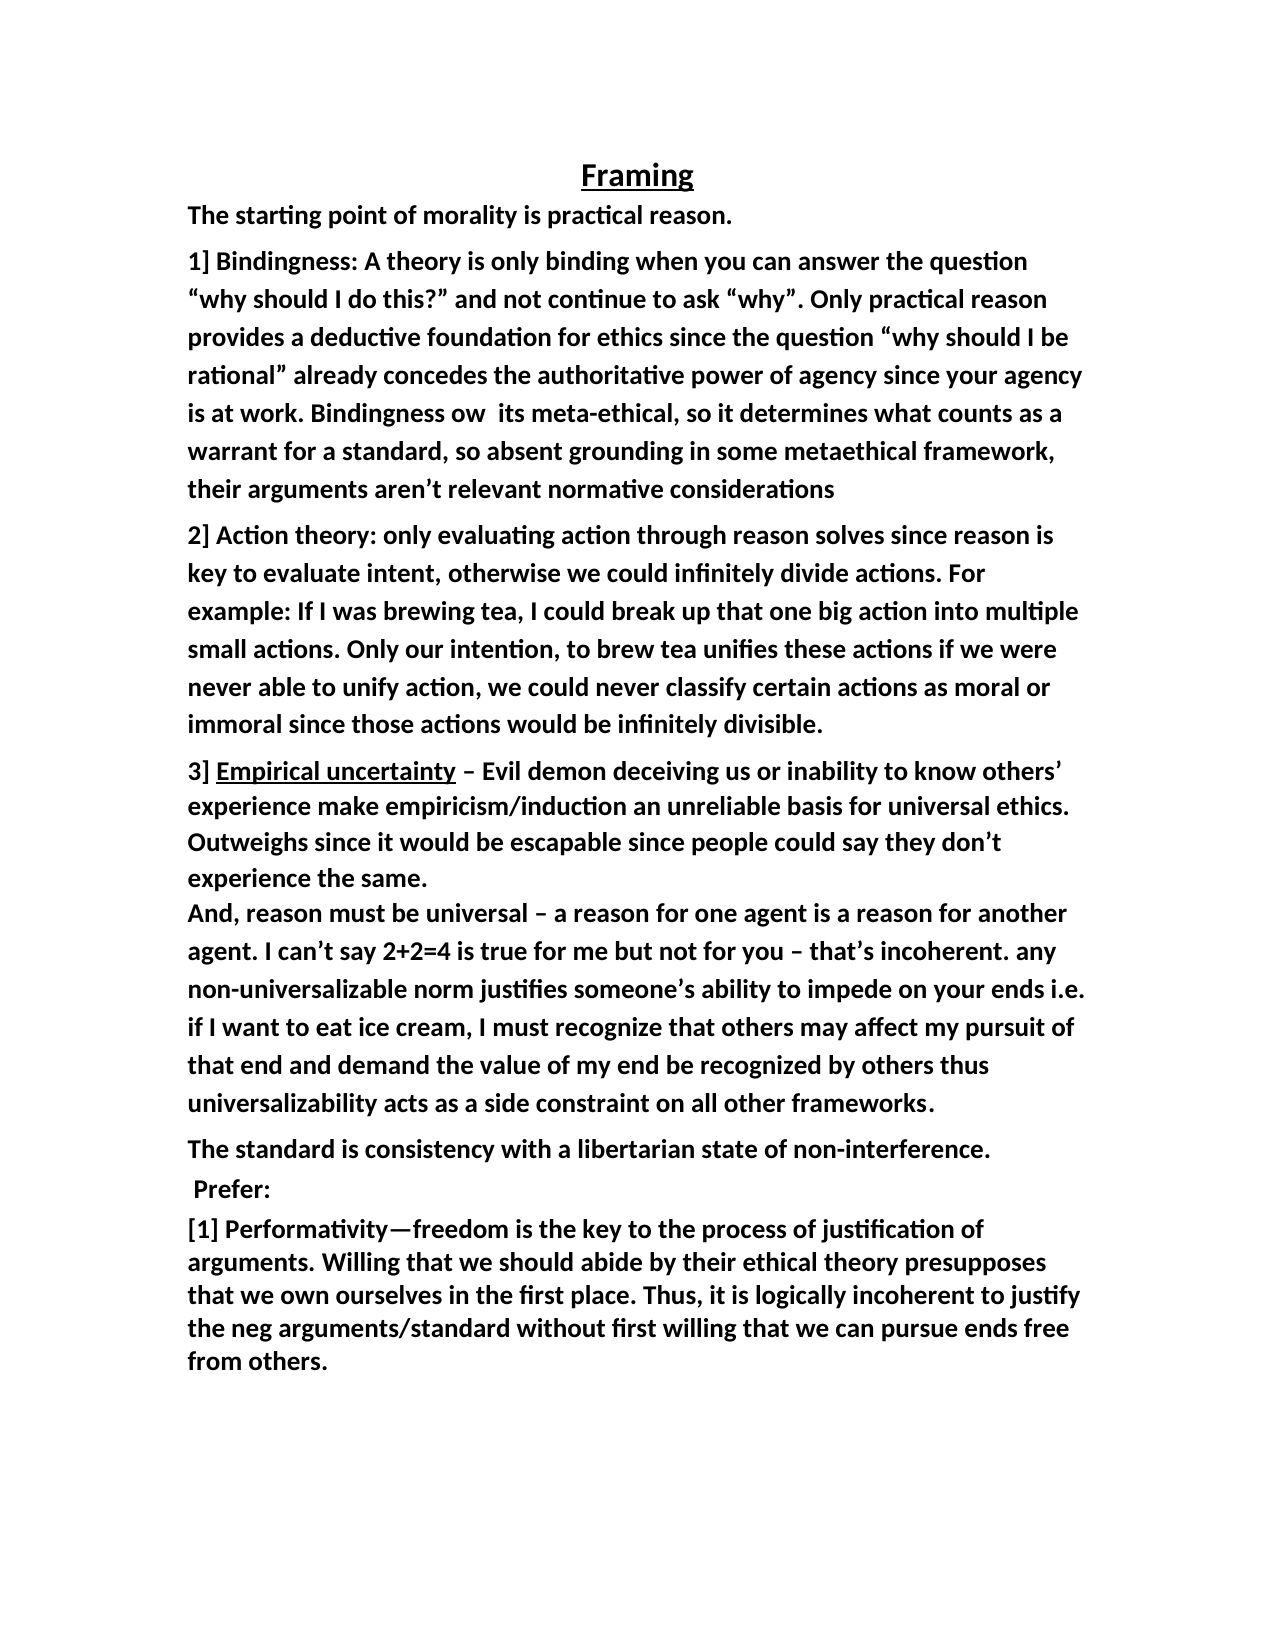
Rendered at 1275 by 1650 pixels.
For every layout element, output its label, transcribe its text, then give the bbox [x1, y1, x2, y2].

subtitle 1] Bindingness: A theory is only binding when you can answer the question “why should I do this?” and not continue to ask “why”. Only practical reason provides a deductive foundation for ethics since the question “why should I be rational” already concedes the authoritative power of agency since your agency is at work. Bindingness ow its meta-ethical, so it determines what counts as a warrant for a standard, so absent grounding in some metaethical framework, their arguments aren’t relevant normative considerations [187, 244, 1087, 505]
subtitle And, reason must be universal – a reason for one agent is a reason for another agent. I can’t say 2+2=4 is true for me but not for you – that’s incoherent. any non-universalizable norm justifies someone’s ability to impede on your ends i.e. if I want to eat ice cream, I must recognize that others may affect my pursuit of that end and demand the value of my end be recognized by others thus universalizability acts as a side constraint on all other frameworks. [187, 896, 1087, 1119]
subtitle 2] Action theory: only evaluating action through reason solves since reason is key to evaluate intent, otherwise we could infinitely divide actions. For example: If I was brewing tea, I could break up that one big action into multiple small actions. Only our intention, to brew tea unifies these actions if we were never able to unify action, we could never classify certain actions as moral or immoral since those actions would be infinitely divisible. [187, 518, 1087, 741]
subtitle [1] Performativity—freedom is the key to the process of justification of arguments. Willing that we should abide by their ethical theory presupposes that we own ourselves in the first place. Thus, it is logically incoherent to justify the neg arguments/standard without first willing that we can pursue ends free from others. [187, 1212, 1087, 1377]
subtitle Prefer: [187, 1172, 1087, 1205]
subtitle The standard is consistency with a libertarian state of non-interference. [187, 1132, 1087, 1165]
subtitle Framing [187, 154, 1087, 195]
subtitle 3] Empirical uncertainty – Evil demon deceiving us or inability to know others’ experience make empiricism/induction an unreliable basis for universal ethics. Outweighs since it would be escapable since people could say they don’t experience the same. [187, 754, 1087, 894]
subtitle The starting point of morality is practical reason. [187, 198, 1087, 231]
